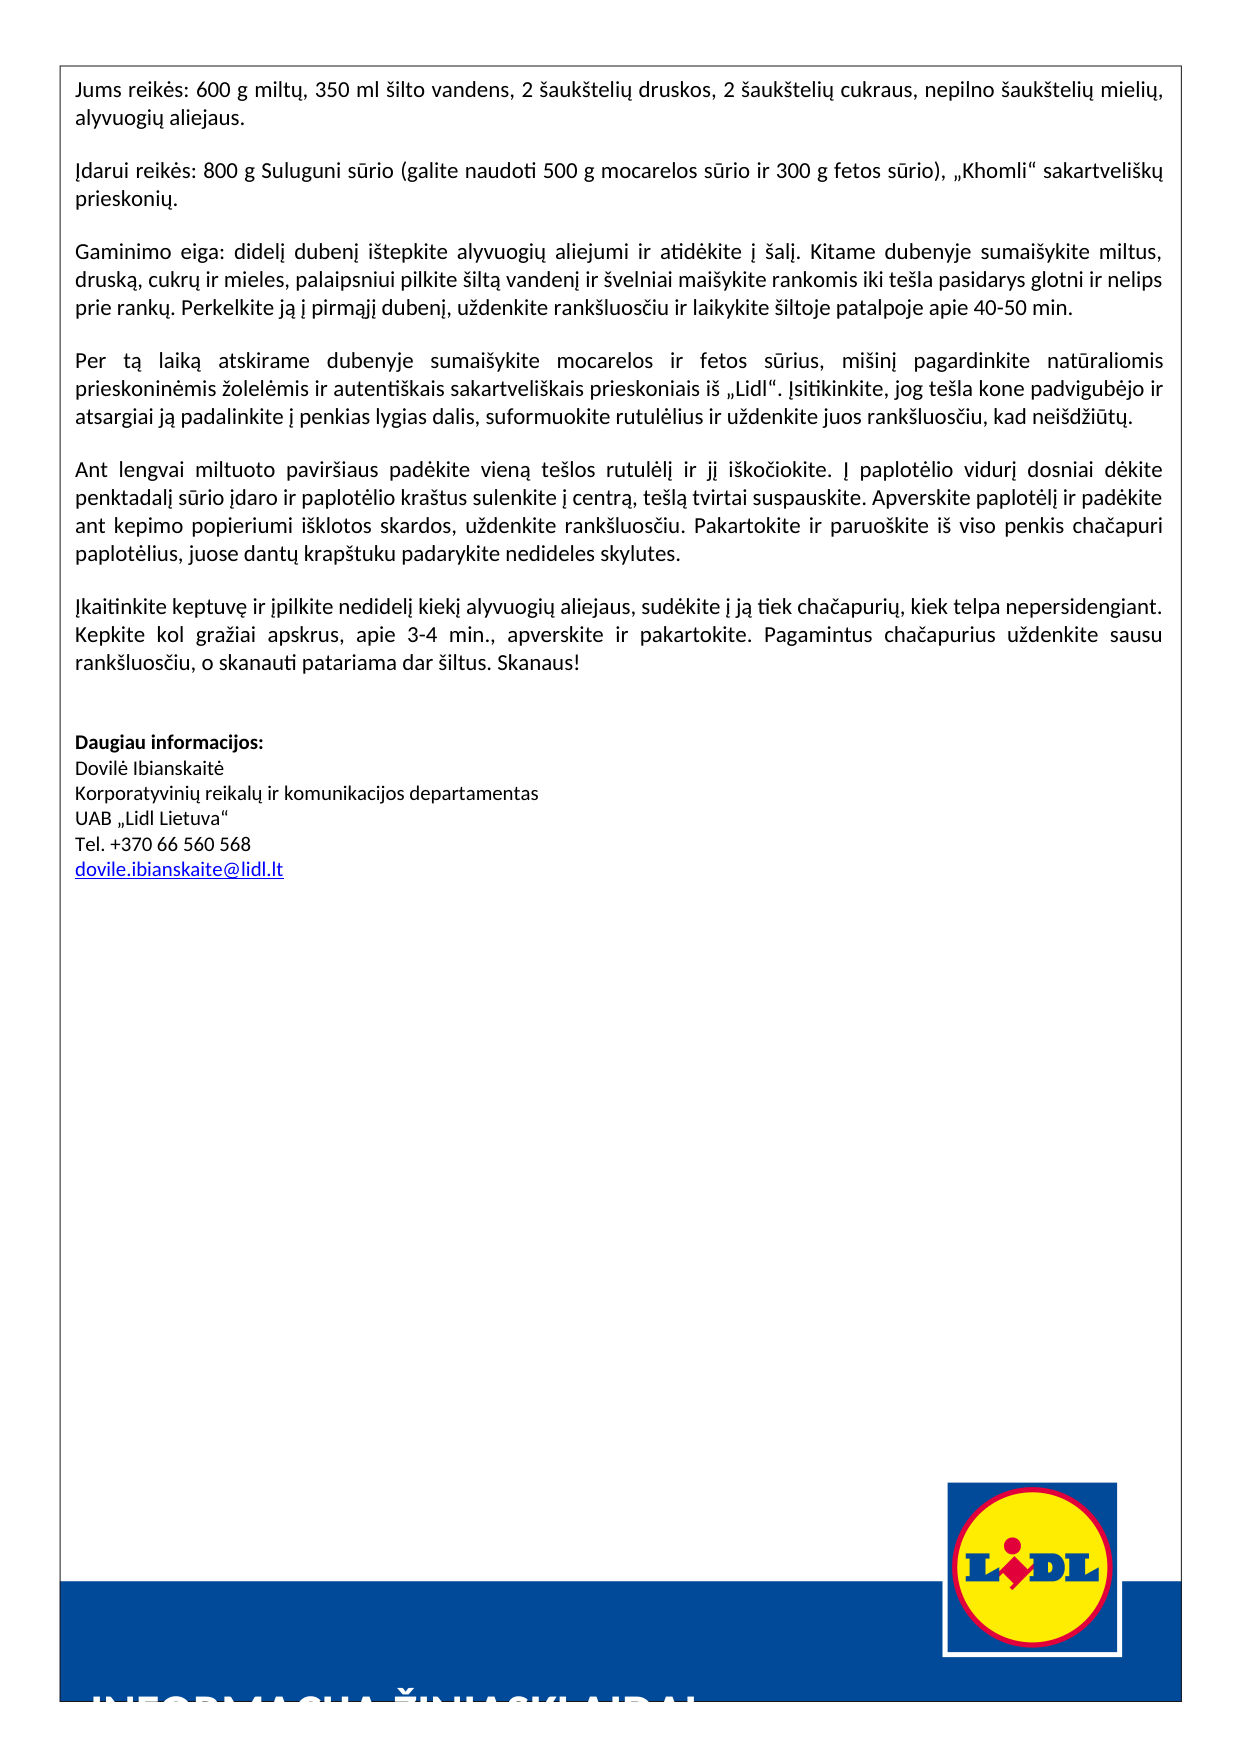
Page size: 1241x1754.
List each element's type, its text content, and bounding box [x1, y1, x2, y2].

text Jums reikės: 600 g miltų, 350 ml šilto vandens, 2 šaukštelių druskos, 2 šaukštelių cukraus, nepilno šaukštelių mielių, alyvuogių aliejaus. [75, 75, 1165, 131]
text Dovilė Ibianskaitė [75, 755, 1165, 780]
text Gaminimo eiga: didelį dubenį ištepkite alyvuogių aliejumi ir atidėkite į šalį. Kitame dubenyje sumaišykite miltus, druską, cukrų ir mieles, palaipsniui pilkite šiltą vandenį ir švelniai maišykite rankomis iki tešla pasidarys glotni ir nelips prie rankų. Perkelkite ją į pirmąjį dubenį, uždenkite rankšluosčiu ir laikykite šiltoje patalpoje apie 40-50 min. [75, 237, 1165, 321]
text Daugiau informacijos: [75, 729, 1165, 755]
text Ant lengvai miltuoto paviršiaus padėkite vieną tešlos rutulėlį ir jį iškočiokite. Į paplotėlio vidurį dosniai dėkite penktadalį sūrio įdaro ir paplotėlio kraštus sulenkite į centrą, tešlą tvirtai suspauskite. Apverskite paplotėlį ir padėkite ant kepimo popieriumi išklotos skardos, uždenkite rankšluosčiu. Pakartokite ir paruoškite iš viso penkis chačapuri paplotėlius, juose dantų krapštuku padarykite nedideles skylutes. [75, 455, 1165, 567]
text Per tą laiką atskirame dubenyje sumaišykite mocarelos ir fetos sūrius, mišinį pagardinkite natūraliomis prieskoninėmis žolelėmis ir autentiškais sakartveliškais prieskoniais iš „Lidl“. Įsitikinkite, jog tešla kone padvigubėjo ir atsargiai ją padalinkite į penkias lygias dalis, suformuokite rutulėlius ir uždenkite juos rankšluosčiu, kad neišdžiūtų. [75, 346, 1165, 430]
text UAB „Lidl Lietuva“ [75, 806, 1165, 831]
picture [0, 6, 1241, 1754]
text Įkaitinkite keptuvę ir įpilkite nedidelį kiekį alyvuogių aliejaus, sudėkite į ją tiek chačapurių, kiek telpa nepersidengiant. Kepkite kol gražiai apskrus, apie 3-4 min., apverskite ir pakartokite. Pagamintus chačapurius uždenkite sausu rankšluosčiu, o skanauti patariama dar šiltus. Skanaus! [75, 592, 1165, 676]
text Tel. +370 66 560 568 [75, 831, 1165, 856]
text dovile.ibianskaite@lidl.lt [75, 856, 1165, 882]
text Korporatyvinių reikalų ir komunikacijos departamentas [75, 780, 1165, 806]
text Įdarui reikės: 800 g Suluguni sūrio (galite naudoti 500 g mocarelos sūrio ir 300 g fetos sūrio), „Khomli“ sakartveliškų prieskonių. [75, 156, 1165, 212]
